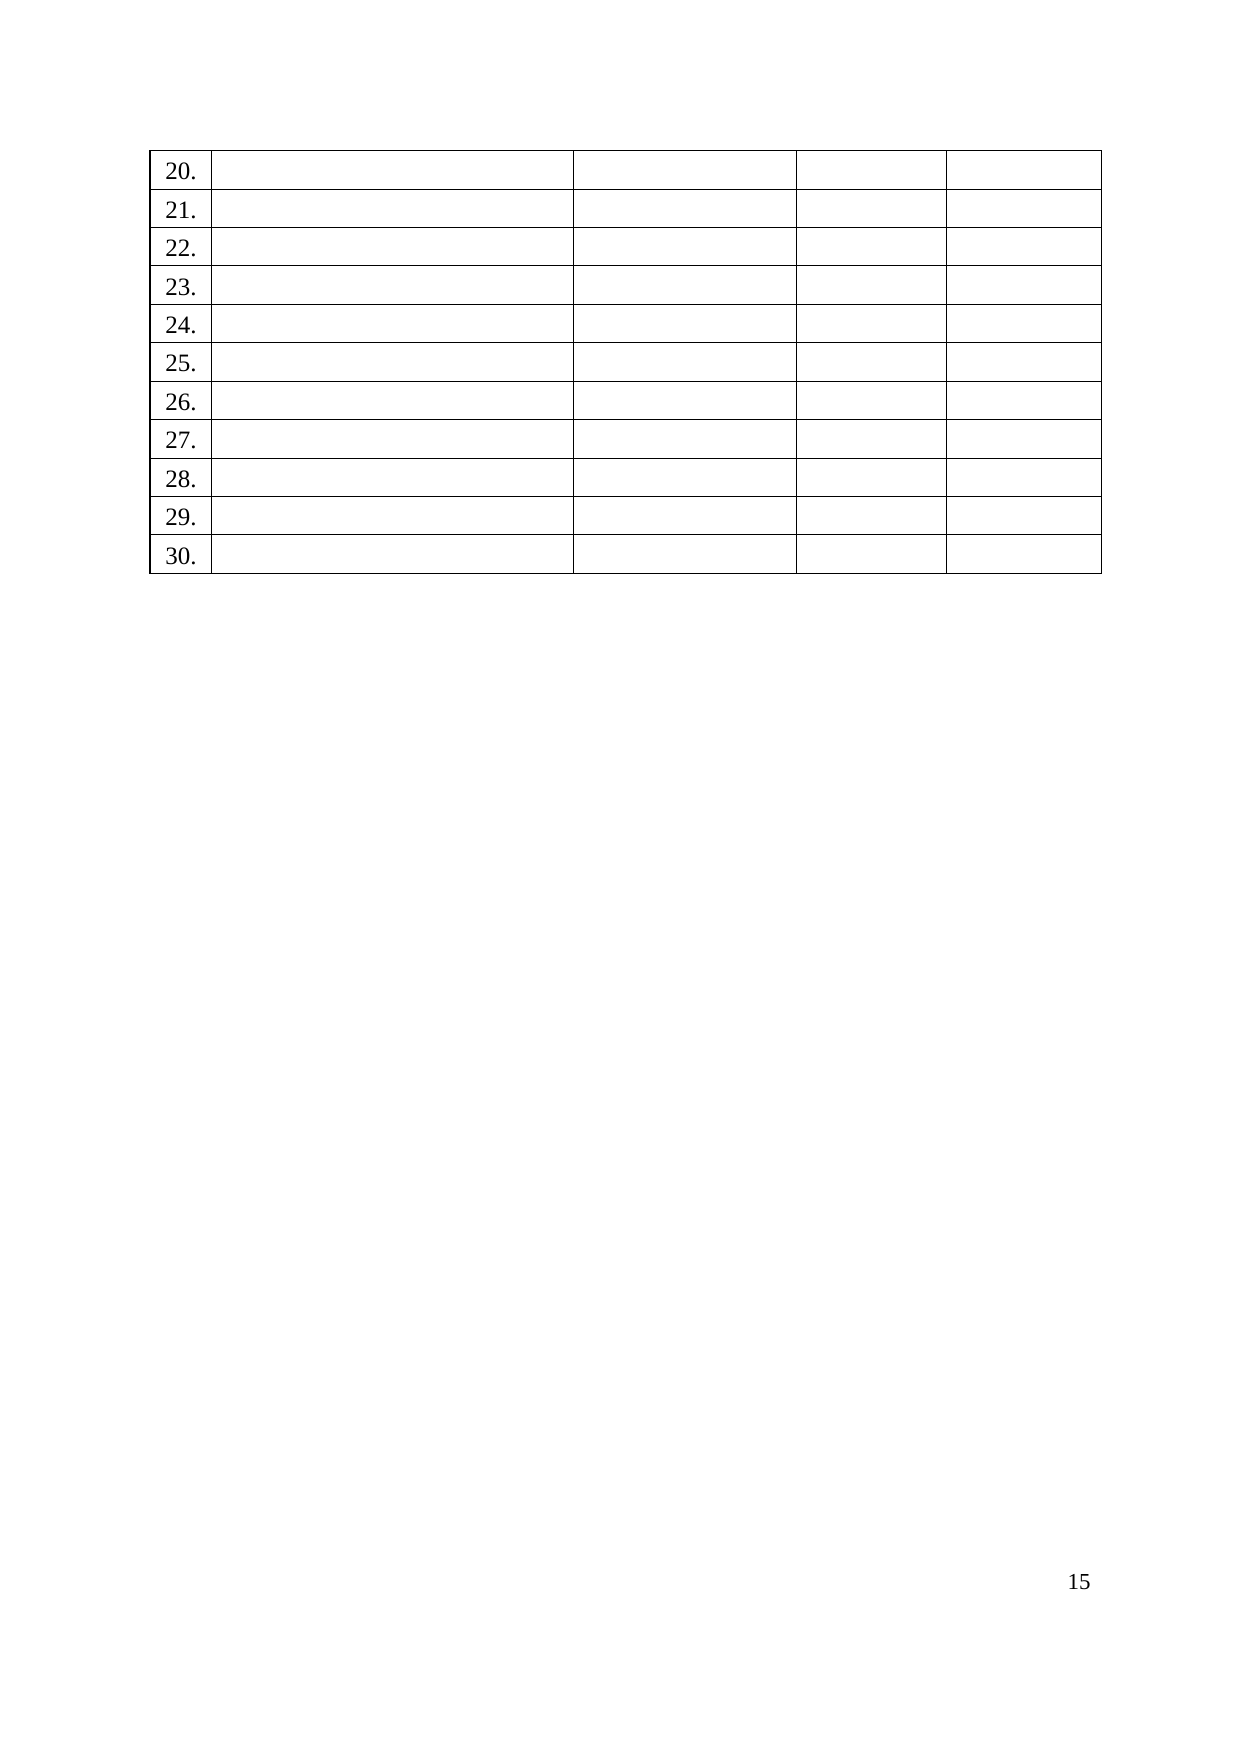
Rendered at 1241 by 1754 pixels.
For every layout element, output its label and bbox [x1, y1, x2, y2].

table_cell [151, 459, 211, 496]
table_cell [574, 382, 796, 419]
table_cell [151, 535, 211, 573]
table_cell [212, 497, 573, 534]
table_cell [212, 305, 573, 342]
table_cell [151, 266, 211, 304]
table_cell [574, 151, 796, 188]
table_cell [797, 382, 946, 419]
table_cell [574, 343, 796, 381]
table_cell [151, 190, 211, 227]
table_cell [797, 305, 946, 342]
table_cell [151, 228, 211, 265]
table_cell [212, 535, 573, 573]
table_cell [947, 305, 1101, 342]
table_cell [797, 535, 946, 573]
table_cell [574, 228, 796, 265]
table_cell [151, 497, 211, 534]
table_cell [151, 305, 211, 342]
table_cell [574, 266, 796, 304]
table_cell [151, 343, 211, 381]
table_cell [797, 190, 946, 227]
table_cell [947, 382, 1101, 419]
table_cell [797, 151, 946, 188]
table_cell [574, 497, 796, 534]
table_cell [574, 459, 796, 496]
table_cell [574, 535, 796, 573]
table_cell [947, 190, 1101, 227]
table_cell [151, 382, 211, 419]
table_cell [947, 151, 1101, 188]
table_cell [151, 420, 211, 457]
table_cell [797, 228, 946, 265]
table_cell [797, 343, 946, 381]
table_cell [212, 151, 573, 188]
table_cell [212, 382, 573, 419]
table_cell [574, 420, 796, 457]
table_cell [947, 497, 1101, 534]
table_cell [947, 343, 1101, 381]
table_cell [212, 228, 573, 265]
table_cell [212, 190, 573, 227]
table_cell [212, 459, 573, 496]
table_cell [797, 420, 946, 457]
table_cell [797, 497, 946, 534]
table_cell [574, 190, 796, 227]
table_cell [947, 266, 1101, 304]
table_cell [947, 420, 1101, 457]
table_cell [947, 228, 1101, 265]
table_cell [797, 266, 946, 304]
table_cell [574, 305, 796, 342]
table_cell [797, 459, 946, 496]
table_cell [212, 343, 573, 381]
table_cell [947, 459, 1101, 496]
table_cell [947, 535, 1101, 573]
table_cell [212, 266, 573, 304]
table_cell [212, 420, 573, 457]
table_cell [151, 151, 211, 188]
